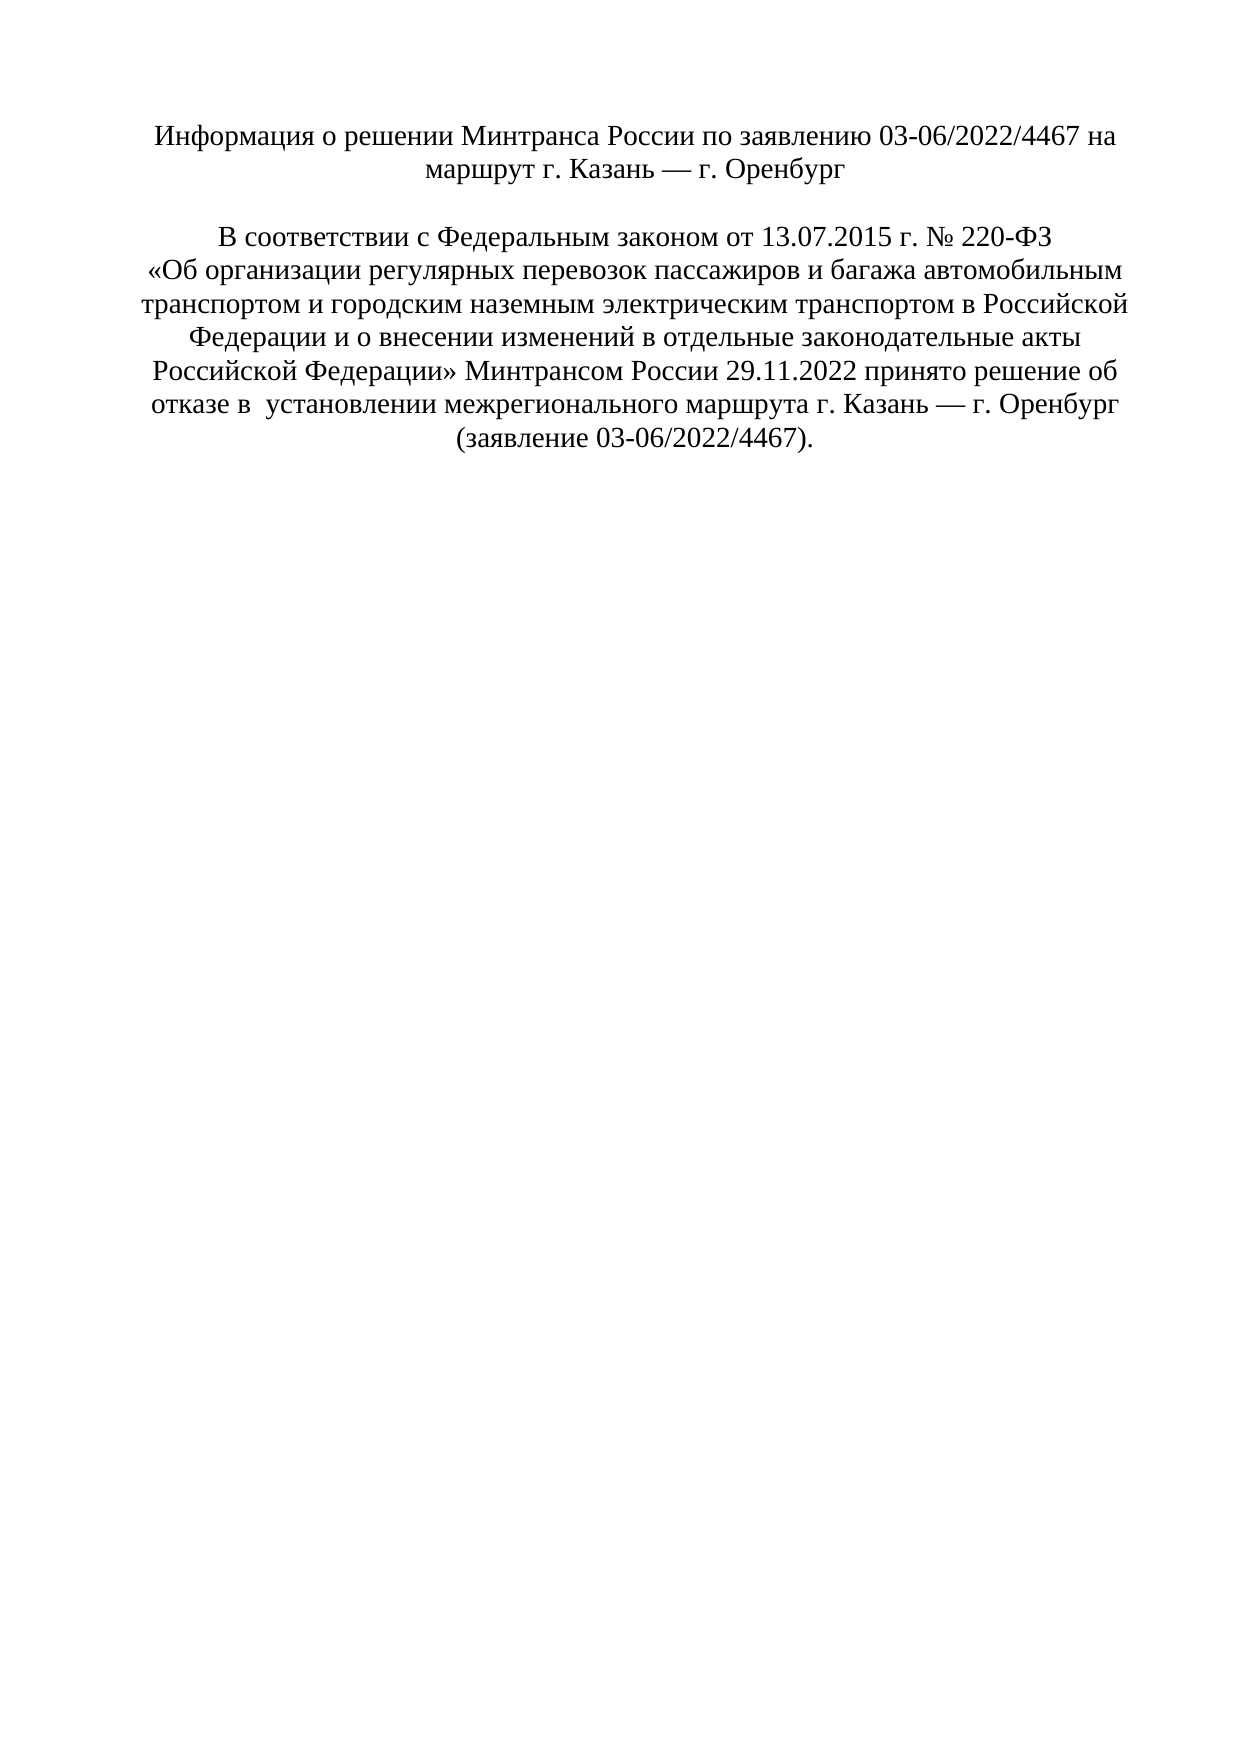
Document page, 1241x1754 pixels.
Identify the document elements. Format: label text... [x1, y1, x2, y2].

text В соответствии с Федеральным законом от 13.07.2015 г. № 220-ФЗ «Об организации регулярных перевозок пассажиров и багажа автомобильным транспортом и городским наземным электрическим транспортом в Российской Федерации и о внесении изменений в отдельные законодательные акты Российской Федерации» Минтрансом России 29.11.2022 принято решение об отказе в установлении межрегионального маршрута г. Казань — г. Оренбург (заявление 03-06/2022/4467). [118, 219, 1152, 453]
text Информация о решении Минтранса России по заявлению 03-06/2022/4467 на маршрут г. Казань — г. Оренбург [118, 118, 1152, 185]
